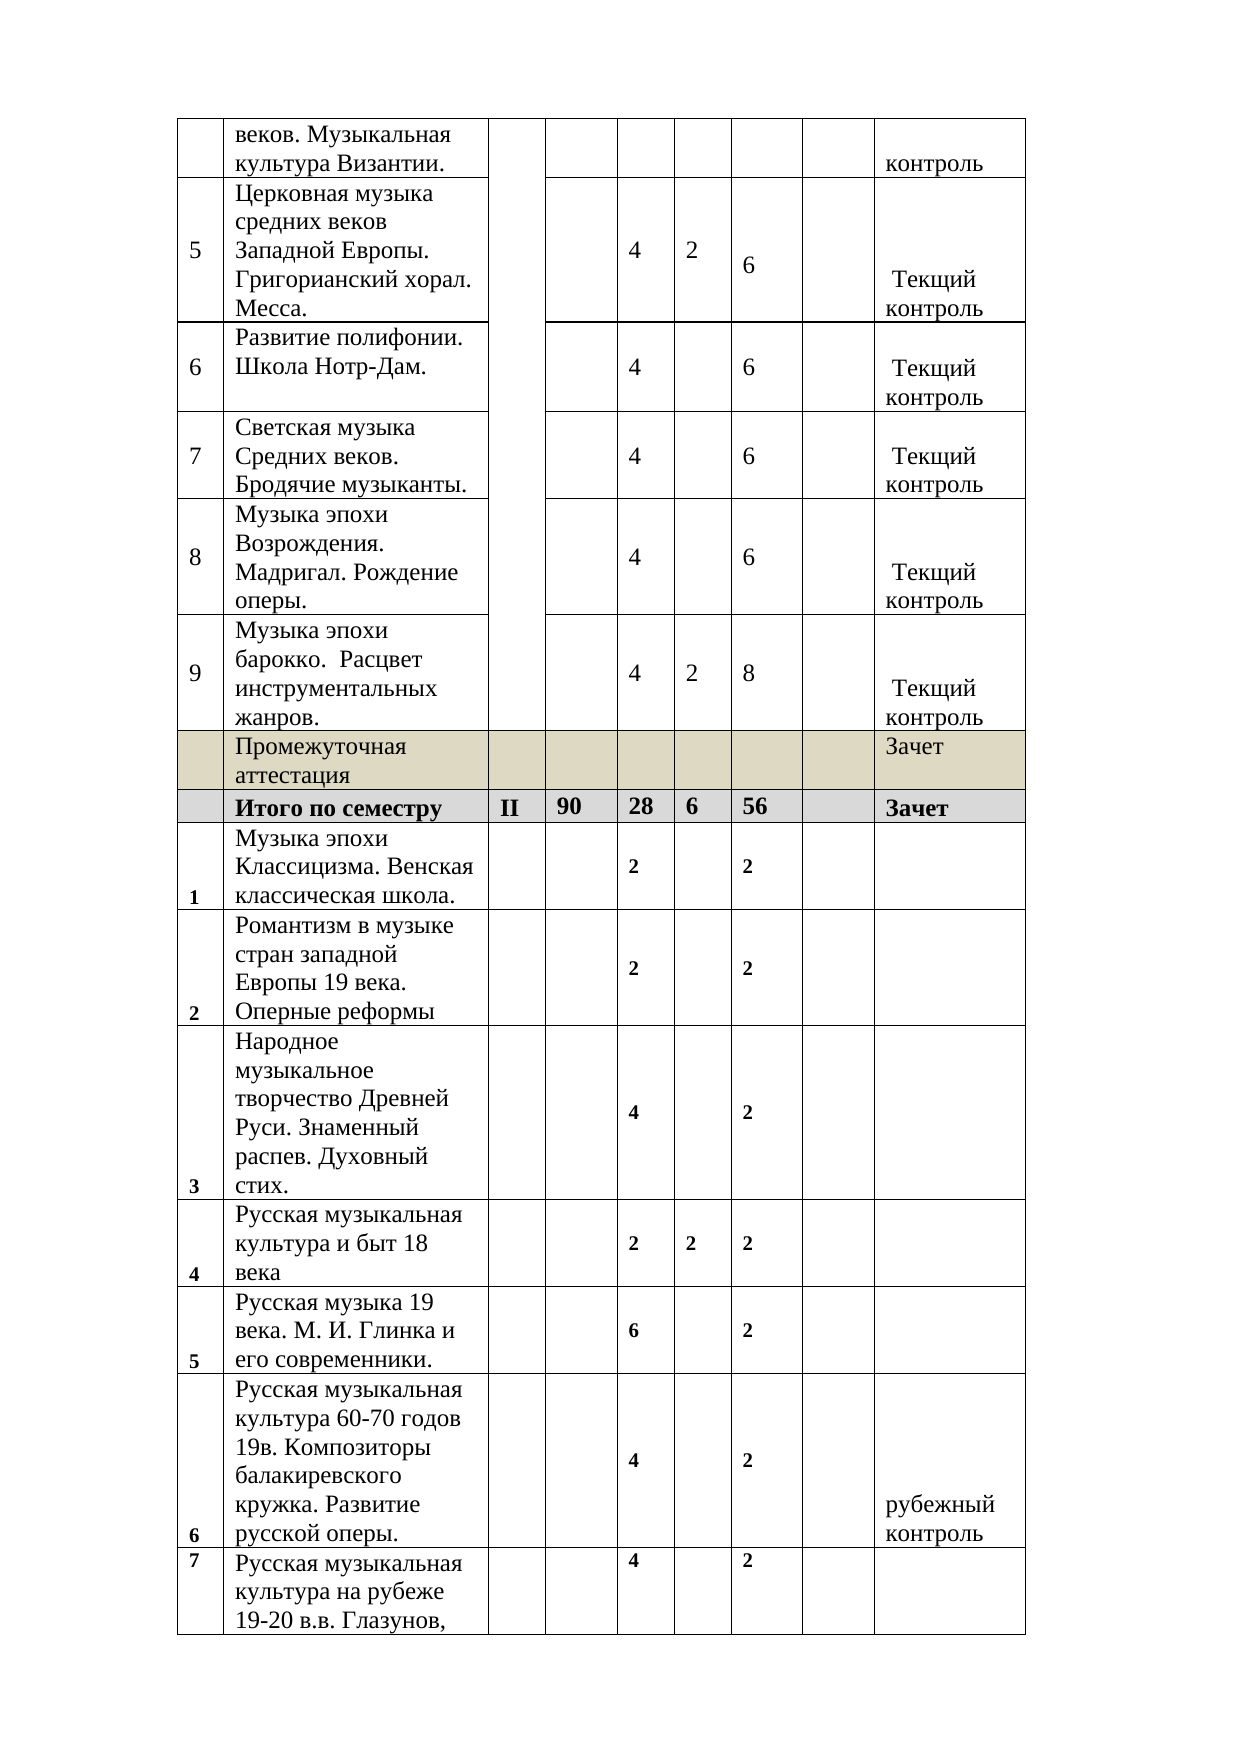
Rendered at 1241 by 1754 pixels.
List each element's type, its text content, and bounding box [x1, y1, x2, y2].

table_cell [546, 1287, 617, 1373]
table_cell [675, 412, 731, 498]
table_cell [803, 910, 874, 1025]
table_cell 6 [178, 1374, 223, 1547]
table_cell II [489, 790, 545, 822]
table_cell 9 [178, 615, 223, 730]
table_cell 4 [618, 499, 674, 614]
table_cell 2 [675, 615, 731, 730]
table_cell [803, 790, 874, 822]
table_cell [178, 790, 223, 822]
table_cell Зачет [875, 790, 1025, 822]
table_cell 4 [178, 119, 223, 177]
table_cell [875, 823, 1025, 909]
table_cell [546, 1200, 617, 1286]
table_cell 4 [618, 1374, 674, 1547]
table_cell [546, 323, 617, 411]
table_cell [803, 206, 874, 321]
table_cell Русская музыкальная культура и быт 18 века [224, 1200, 488, 1286]
table_cell [489, 1374, 545, 1547]
table_cell 2 [618, 910, 674, 1025]
table_cell 4 [618, 323, 674, 411]
table_cell [178, 731, 223, 789]
table_cell 2 [618, 1200, 674, 1286]
table_cell Текщий контроль [875, 615, 1025, 730]
table_cell [803, 178, 874, 206]
table_cell [618, 731, 674, 789]
table_cell 6 [178, 323, 223, 411]
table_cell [224, 119, 488, 177]
table_cell 2 [732, 1548, 802, 1634]
table_cell 2 [618, 823, 674, 909]
table_cell [803, 731, 874, 789]
table_cell Развитие полифонии. Школа Нотр-Дам. [224, 323, 488, 411]
table_cell [546, 615, 617, 730]
table_cell 7 [178, 1548, 223, 1634]
table_cell Светская музыка Средних веков. Бродячие музыканты. [224, 412, 488, 498]
table_cell [803, 119, 874, 177]
table_cell 2 [675, 178, 731, 321]
table_cell [803, 1548, 874, 1634]
table_cell [489, 823, 545, 909]
table_cell Романтизм в музыке стран западной Европы 19 века. Оперные реформы [224, 910, 488, 1025]
table_cell [803, 1287, 874, 1373]
table_cell 8 [732, 615, 802, 730]
table_cell [675, 731, 731, 789]
table_cell [803, 412, 874, 498]
table_cell [675, 499, 731, 614]
table_cell 3 [178, 1026, 223, 1198]
table_cell 4 [618, 1026, 674, 1198]
table_cell 4 [618, 1548, 674, 1634]
table_cell [675, 1026, 731, 1198]
table_cell Русская музыка 19 века. М. И. Глинка и его современники. [224, 1287, 488, 1373]
table_cell 6 [618, 1287, 674, 1373]
table_cell 90 [546, 790, 617, 822]
table_cell Народное музыкальное творчество Древней Руси. Знаменный распев. Духовный стих. [224, 1026, 488, 1198]
table_cell [803, 1200, 874, 1286]
table_cell [489, 731, 545, 789]
table_cell [875, 1200, 1025, 1286]
table_cell 2 [732, 1374, 802, 1547]
table_cell [803, 323, 874, 411]
table_cell 2 [732, 1026, 802, 1198]
table_cell [732, 178, 802, 206]
table_cell 6 [732, 499, 802, 614]
table_cell 5 [178, 178, 223, 321]
table_cell Текщий контроль [875, 499, 1025, 614]
table_cell [546, 499, 617, 614]
table_cell [489, 1548, 545, 1634]
table_cell Текщий контроль [875, 178, 1025, 321]
table_cell [546, 910, 617, 1025]
table_cell Музыка эпохи Возрождения. Мадригал. Рождение оперы. [224, 499, 488, 614]
table_cell [675, 1287, 731, 1373]
table_cell 2 [732, 1200, 802, 1286]
table_cell 4 [618, 615, 674, 730]
table_cell 4 [618, 178, 674, 321]
table_cell [546, 1548, 617, 1634]
table_cell 7 [178, 412, 223, 498]
table_cell 6 [732, 412, 802, 498]
table_cell [675, 910, 731, 1025]
table_cell 6 [732, 206, 802, 321]
table_cell 4 [178, 1200, 223, 1286]
table_cell [675, 1374, 731, 1547]
table_cell 1 [178, 823, 223, 909]
table_cell [875, 1287, 1025, 1373]
table_cell 4 [618, 412, 674, 498]
table_cell [675, 323, 731, 411]
table_cell [803, 615, 874, 730]
table_cell 2 [732, 823, 802, 909]
table_cell Русская музыкальная культура 60-70 годов 19в. Композиторы балакиревского кружка. Развитие русской оперы. [224, 1374, 488, 1547]
table_cell 2 [732, 910, 802, 1025]
table_cell [875, 910, 1025, 1025]
table_cell Итого по семестру [224, 790, 488, 822]
table_cell [546, 731, 617, 789]
table_cell [489, 1287, 545, 1373]
table_cell рубежный контроль [875, 1374, 1025, 1547]
table_cell [875, 1548, 1025, 1634]
table_cell [732, 731, 802, 789]
table_cell [675, 823, 731, 909]
table_cell 6 [732, 119, 802, 177]
table_cell 6 [732, 323, 802, 411]
table_cell Текщий контроль [875, 412, 1025, 498]
table_cell Музыка эпохи Классицизма. Венская классическая школа. [224, 823, 488, 909]
table_cell [675, 1548, 731, 1634]
table_cell [803, 823, 874, 909]
table_cell [546, 823, 617, 909]
table_cell [546, 1374, 617, 1547]
table_cell [489, 1026, 545, 1198]
table_cell [675, 119, 731, 177]
table_cell 2 [675, 1200, 731, 1286]
table_cell 8 [178, 499, 223, 614]
table_cell [803, 1374, 874, 1547]
table_cell Зачет [875, 731, 1025, 789]
table_cell [546, 178, 617, 321]
table_cell 2 [178, 910, 223, 1025]
table_cell [546, 1026, 617, 1198]
table_cell 6 [675, 790, 731, 822]
table_cell [546, 119, 617, 177]
table_cell 56 [732, 790, 802, 822]
table_cell Текщий контроль [875, 323, 1025, 411]
table_cell Текщий контроль [875, 119, 1025, 177]
table_cell 28 [618, 790, 674, 822]
table_cell 2 [618, 119, 674, 177]
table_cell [224, 1548, 488, 1634]
table_cell [803, 499, 874, 614]
table_cell Промежуточная аттестация [224, 731, 488, 789]
table_cell [875, 1026, 1025, 1198]
table_cell 2 [732, 1287, 802, 1373]
table_cell Музыка эпохи барокко. Расцвет инструментальных жанров. [224, 615, 488, 730]
table_cell [546, 412, 617, 498]
table_cell [489, 1200, 545, 1286]
table_cell [803, 1026, 874, 1198]
table_cell [489, 910, 545, 1025]
table_cell 5 [178, 1287, 223, 1373]
table_cell Церковная музыка средних веков Западной Европы. Григорианский хорал. Месса. [224, 178, 488, 321]
